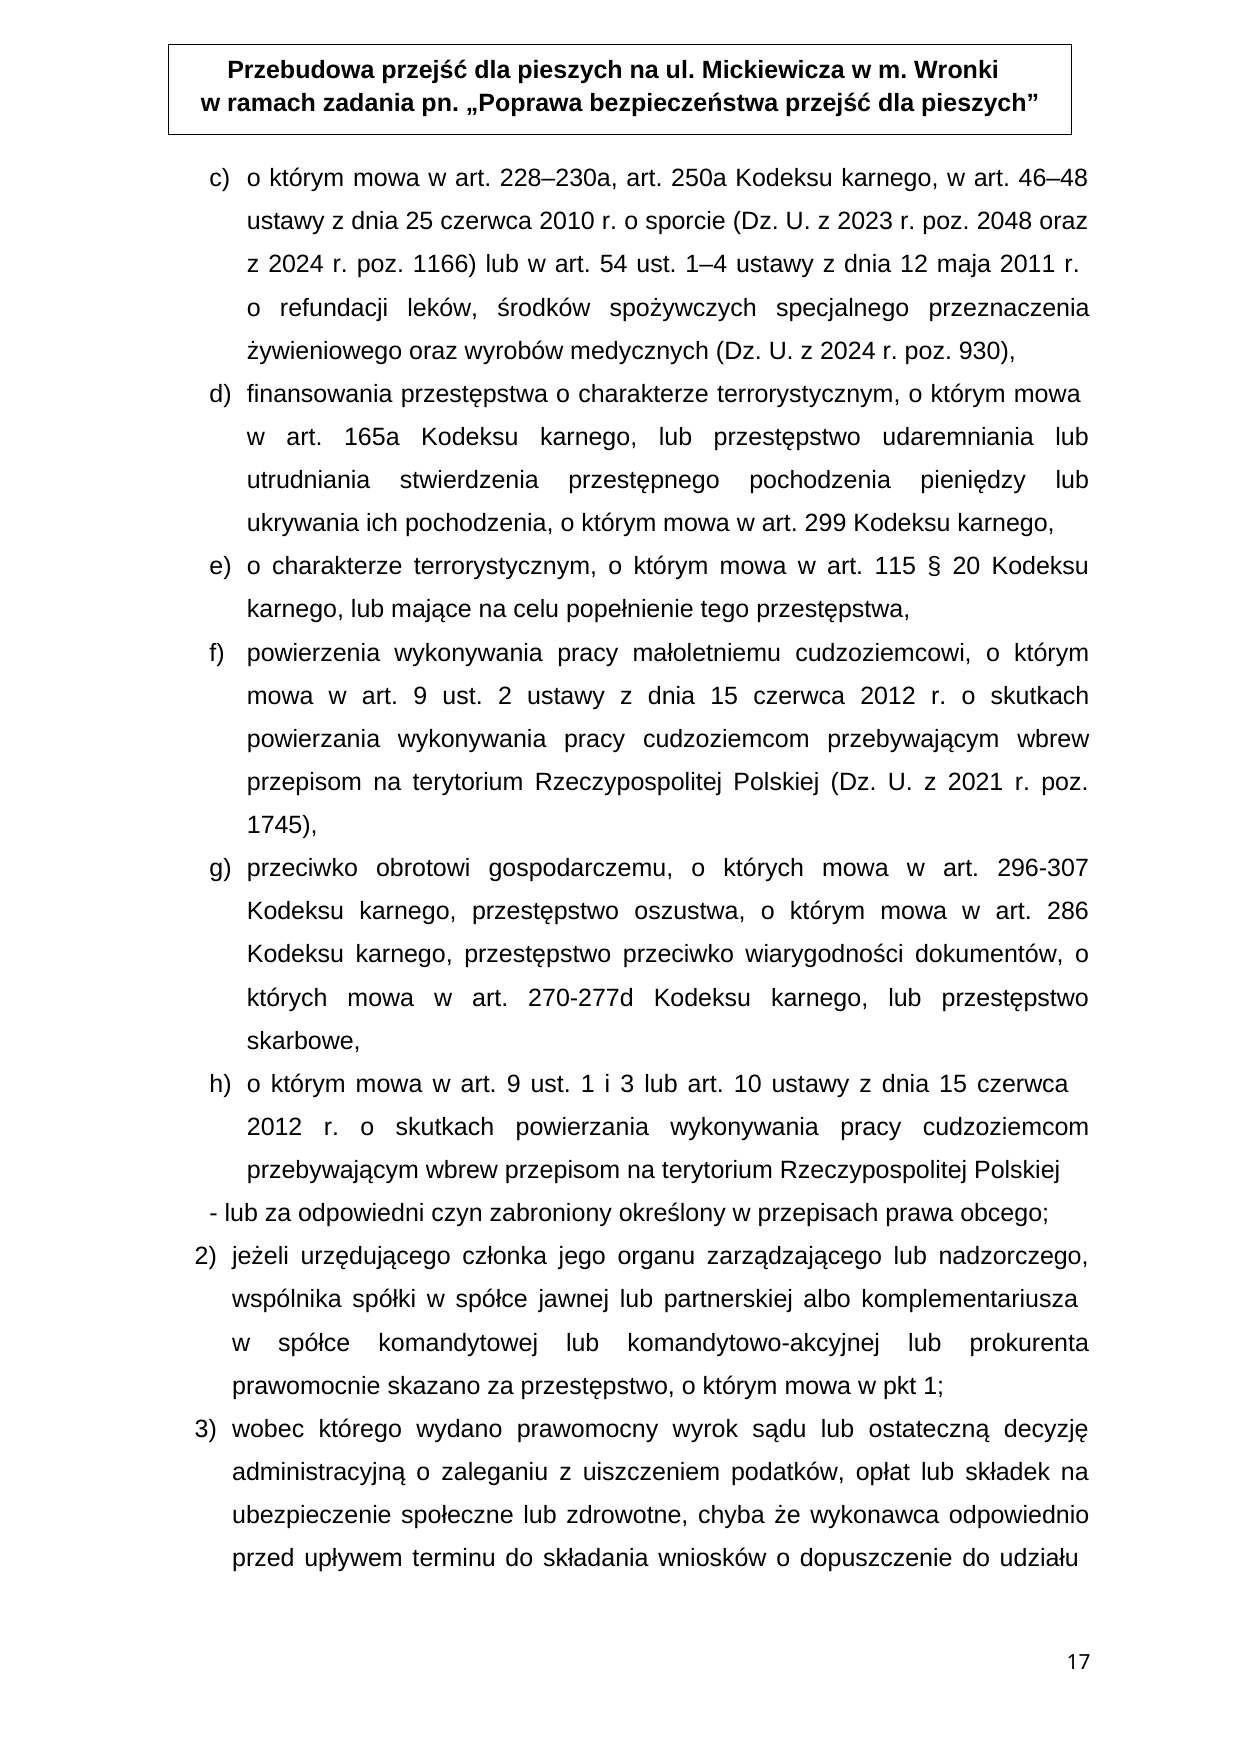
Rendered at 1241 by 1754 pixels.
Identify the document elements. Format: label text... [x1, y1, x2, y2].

list finansowania przestępstwa o charakterze terrorystycznym, o którym mowa w art. 165a Kodeksu karnego, lub przestępstwo udaremniania lub utrudniania stwierdzenia przestępnego pochodzenia pieniędzy lub ukrywania ich pochodzenia, o którym mowa w art. 299 Kodeksu karnego, [209, 379, 1090, 537]
list przeciwko obrotowi gospodarczemu, o których mowa w art. 296-307 Kodeksu karnego, przestępstwo oszustwa, o którym mowa w art. 286 Kodeksu karnego, przestępstwo przeciwko wiarygodności dokumentów, o których mowa w art. 270-277d Kodeksu karnego, lub przestępstwo skarbowe, [209, 853, 1090, 1054]
list o charakterze terrorystycznym, o którym mowa w art. 115 § 20 Kodeksu karnego, lub mające na celu popełnienie tego przestępstwa, [209, 551, 1090, 623]
list jeżeli urzędującego członka jego organu zarządzającego lub nadzorczego, wspólnika spółki w spółce jawnej lub partnerskiej albo komplementariusza w spółce komandytowej lub komandytowo-akcyjnej lub prokurenta prawomocnie skazano za przestępstwo, o którym mowa w pkt 1; [194, 1241, 1090, 1399]
list o którym mowa w art. 9 ust. 1 i 3 lub art. 10 ustawy z dnia 15 czerwca 2012 r. o skutkach powierzania wykonywania pracy cudzoziemcom przebywającym wbrew przepisom na terytorium Rzeczypospolitej Polskiej [209, 1069, 1090, 1184]
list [194, 1414, 1090, 1572]
list powierzenia wykonywania pracy małoletniemu cudzoziemcowi, o którym mowa w art. 9 ust. 2 ustawy z dnia 15 czerwca 2012 r. o skutkach powierzania wykonywania pracy cudzoziemcom przebywającym wbrew przepisom na terytorium Rzeczypospolitej Polskiej (Dz. U. z 2021 r. poz. 1745), [209, 637, 1090, 839]
text - lub za odpowiedni czyn zabroniony określony w przepisach prawa obcego; [150, 1198, 1090, 1227]
list o którym mowa w art. 228–230a, art. 250a Kodeksu karnego, w art. 46–48 ustawy z dnia 25 czerwca 2010 r. o sporcie (Dz. U. z 2023 r. poz. 2048 oraz z 2024 r. poz. 1166) lub w art. 54 ust. 1–4 ustawy z dnia 12 maja 2011 r. o refundacji leków, środków spożywczych specjalnego przeznaczenia żywieniowego oraz wyrobów medycznych (Dz. U. z 2024 r. poz. 930), [209, 163, 1090, 364]
